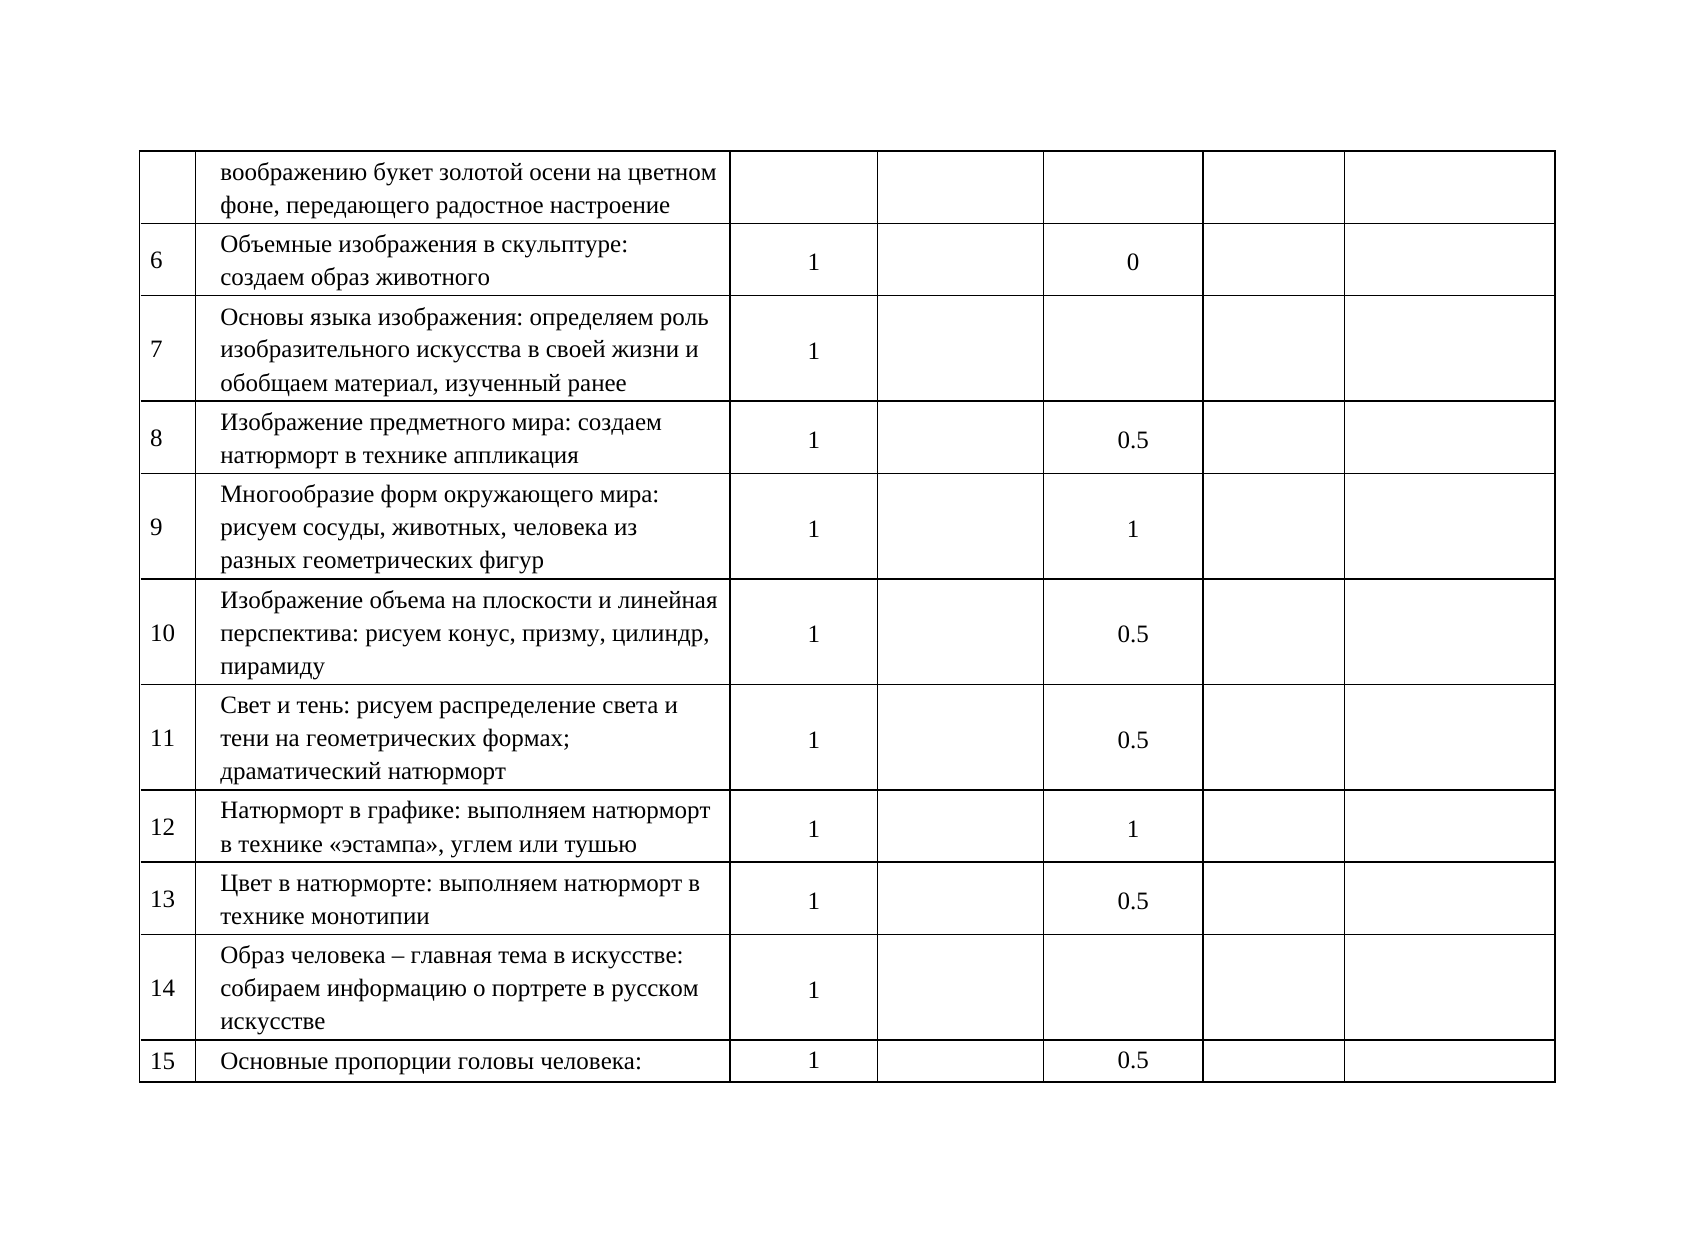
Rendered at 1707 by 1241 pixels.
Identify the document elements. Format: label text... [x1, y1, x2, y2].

table_cell [878, 402, 1043, 473]
table_cell [1345, 474, 1554, 578]
table_cell Многообразие форм окружающего мира: рисуем сосуды, животных, человека из разных геометрических фигур [196, 474, 729, 578]
table_cell 15 [140, 1040, 195, 1081]
table_cell [1204, 474, 1344, 578]
table_cell [878, 152, 1043, 222]
table_cell [1345, 863, 1554, 934]
table_cell 1 [731, 791, 877, 861]
table_cell [1345, 791, 1554, 861]
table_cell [196, 1041, 729, 1081]
table_cell 0.5 [1044, 863, 1202, 934]
table_cell 1 [1044, 474, 1202, 578]
table_cell 1 [731, 935, 877, 1039]
table_cell [878, 935, 1043, 1039]
table_cell 0.5 [1044, 402, 1202, 473]
table_cell [878, 580, 1043, 683]
table_cell [878, 1041, 1043, 1081]
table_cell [196, 152, 729, 222]
table_cell [1204, 152, 1344, 222]
table_cell Образ человека – главная тема в искусстве: собираем информацию о портрете в русском искусстве [196, 935, 729, 1039]
table_cell [1044, 935, 1202, 1039]
table_cell 10 [140, 579, 195, 683]
table_cell [1204, 402, 1344, 473]
table_cell Изображение предметного мира: создаем натюрморт в технике аппликация [196, 402, 729, 473]
table_cell 1 [731, 402, 877, 473]
table_cell Свет и тень: рисуем распределение света и тени на геометрических формах; драматический натюрморт [196, 685, 729, 789]
table_cell 1 [731, 863, 877, 934]
table_cell [1204, 935, 1344, 1039]
table_cell [1204, 685, 1344, 789]
table_cell 6 [140, 224, 195, 295]
table_cell [878, 224, 1043, 295]
table_cell Натюрморт в графике: выполняем натюрморт в технике «эстампа», углем или тушью [196, 791, 729, 861]
table_cell 9 [140, 474, 195, 578]
table_cell [1204, 224, 1344, 295]
table_cell 8 [140, 401, 195, 473]
table_cell [878, 791, 1043, 861]
table_cell [1345, 152, 1554, 222]
table_cell [1345, 296, 1554, 400]
table_cell [1345, 1041, 1554, 1081]
table_cell [878, 474, 1043, 578]
table_cell [1044, 296, 1202, 400]
table_cell 1 [1044, 791, 1202, 861]
table_cell [1345, 935, 1554, 1039]
table_cell 14 [140, 935, 195, 1039]
table_cell Цвет в натюрморте: выполняем натюрморт в технике монотипии [196, 863, 729, 934]
table_cell 0.5 [1044, 580, 1202, 683]
table_cell 0.5 [1044, 1041, 1202, 1081]
table_cell [1204, 863, 1344, 934]
table_cell Изображение объема на плоскости и линейная перспектива: рисуем конус, призму, цилиндр, пирамиду [196, 580, 729, 683]
table_cell [1204, 1041, 1344, 1081]
table_cell 7 [140, 296, 195, 400]
table_cell 1 [731, 580, 877, 683]
table_cell 0.5 [1044, 685, 1202, 789]
table_cell Объемные изображения в скульптуре: создаем образ животного [196, 224, 729, 295]
table_cell 1 [731, 1041, 877, 1081]
table_cell 0 [1044, 224, 1202, 295]
table_cell 1 [731, 296, 877, 400]
table_cell 1 [731, 474, 877, 578]
table_cell 1 [731, 685, 877, 789]
table_cell [1204, 296, 1344, 400]
table_cell [1345, 580, 1554, 683]
table_cell 1 [1044, 152, 1202, 222]
table_cell 13 [140, 862, 195, 934]
table_cell [1345, 685, 1554, 789]
table_cell [878, 296, 1043, 400]
table_cell [1204, 580, 1344, 683]
table_cell [1345, 224, 1554, 295]
table_cell 5 [140, 152, 195, 222]
table_cell 1 [731, 224, 877, 295]
table_cell 11 [140, 685, 195, 789]
table_cell Основы языка изображения: определяем роль изобразительного искусства в своей жизни и обобщаем материал, изученный ранее [196, 296, 729, 400]
table_cell [878, 685, 1043, 789]
table_cell [1345, 402, 1554, 473]
table_cell [878, 863, 1043, 934]
table_cell 12 [140, 790, 195, 861]
table_cell [1204, 791, 1344, 861]
table_cell 1 [731, 152, 877, 222]
